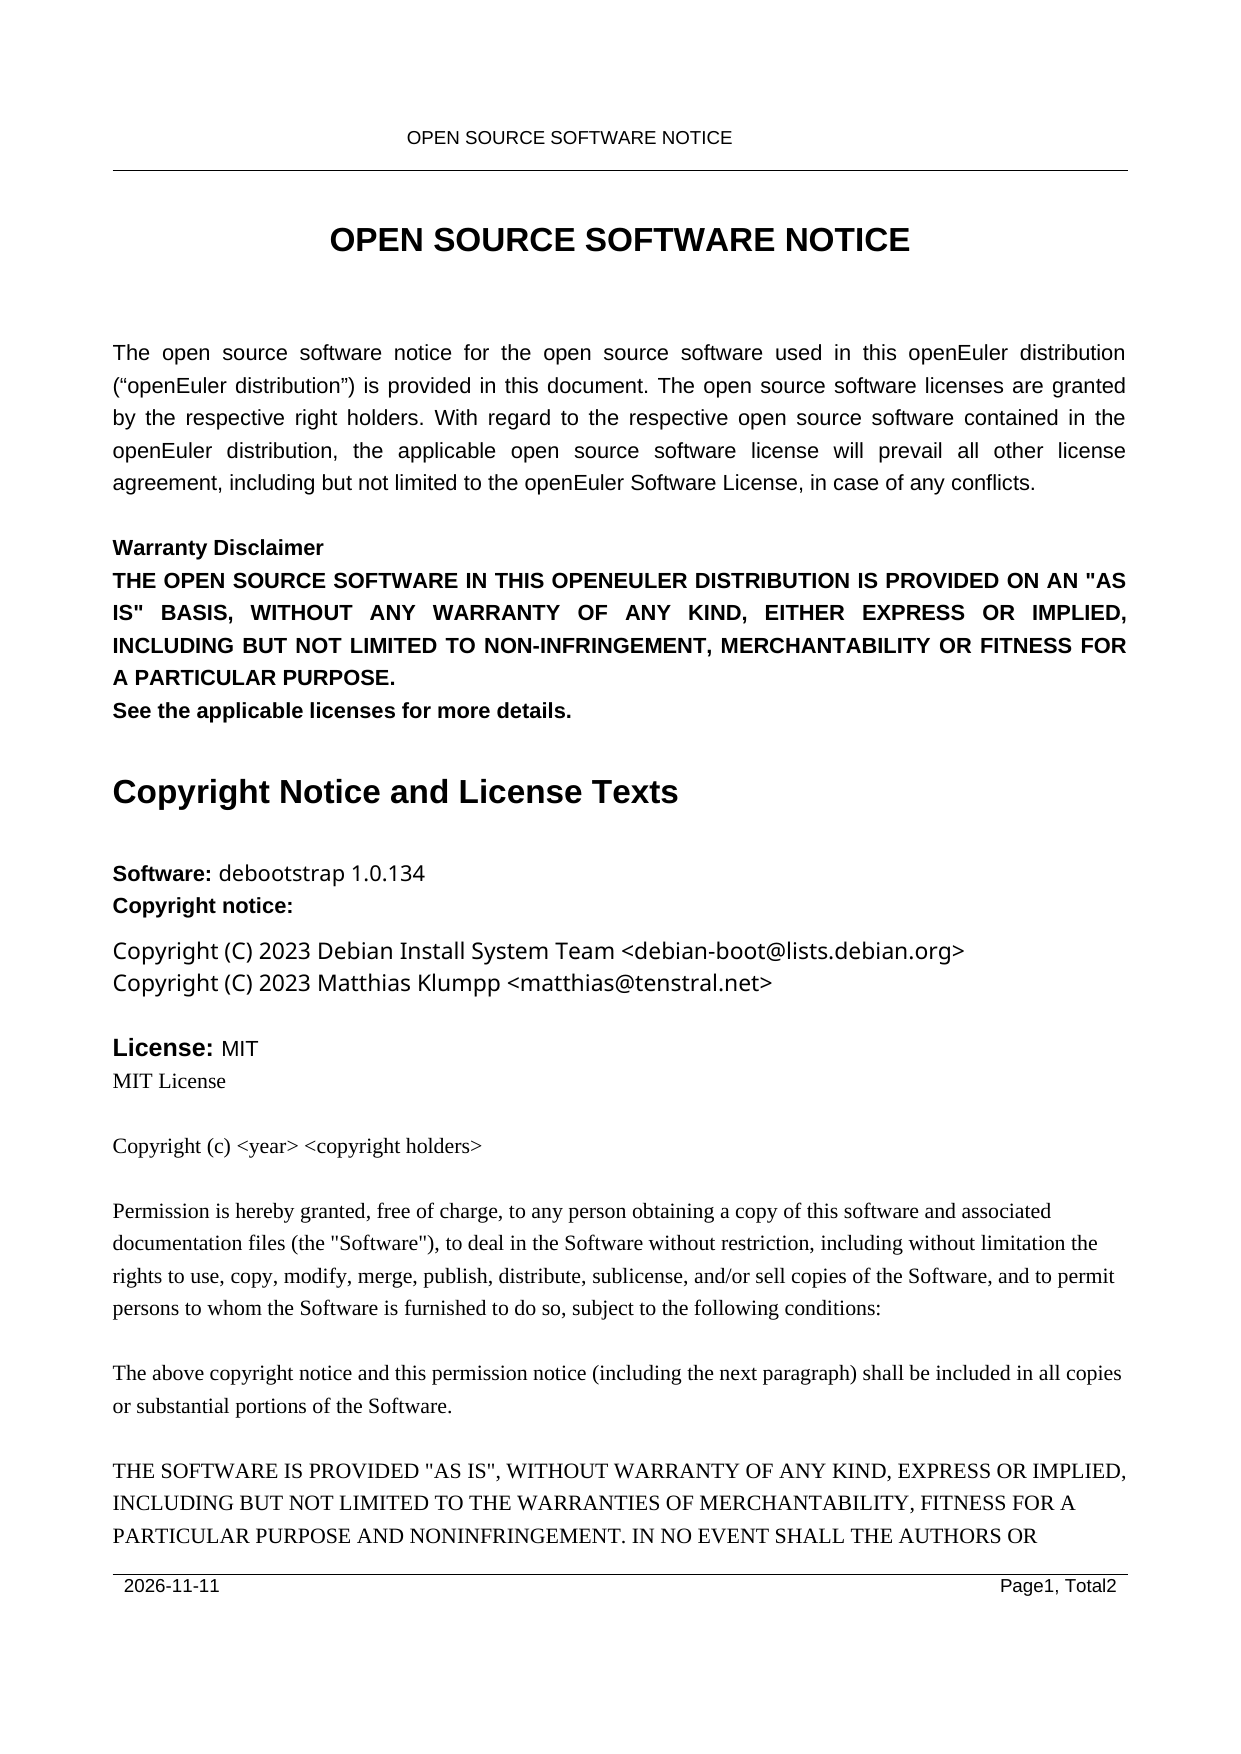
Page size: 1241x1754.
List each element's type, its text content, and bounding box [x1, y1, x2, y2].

text THE OPEN SOURCE SOFTWARE IN THIS OPENEULER DISTRIBUTION IS PROVIDED ON AN "AS IS" BASIS, WITHOUT ANY WARRANTY OF ANY KIND, EITHER EXPRESS OR IMPLIED, INCLUDING BUT NOT LIMITED TO NON-INFRINGEMENT, MERCHANTABILITY OR FITNESS FOR A PARTICULAR PURPOSE. See the applicable licenses for more details. [112, 564, 1128, 726]
text Copyright notice: [112, 889, 1128, 921]
text License: MIT [112, 1031, 1128, 1064]
text Copyright Notice and License Texts [112, 759, 1128, 824]
text The open source software notice for the open source software used in this openEuler distribution (“openEuler distribution”) is provided in this document. The open source software licenses are granted by the respective right holders. With regard to the respective open source software contained in the openEuler distribution, the applicable open source software license will prevail all other license agreement, including but not limited to the openEuler Software License, in case of any conflicts. [112, 336, 1128, 499]
text Warranty Disclaimer [112, 531, 1128, 564]
text Copyright (C) 2023 Debian Install System Team <debian-boot@lists.debian.org> Copyright (C) 2023 Matthias Klumpp <matthias@tenstral.net> [112, 934, 1128, 1031]
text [112, 1064, 1128, 1551]
title Software: debootstrap 1.0.134 [112, 856, 1128, 889]
text OPEN SOURCE SOFTWARE NOTICE [112, 206, 1128, 271]
